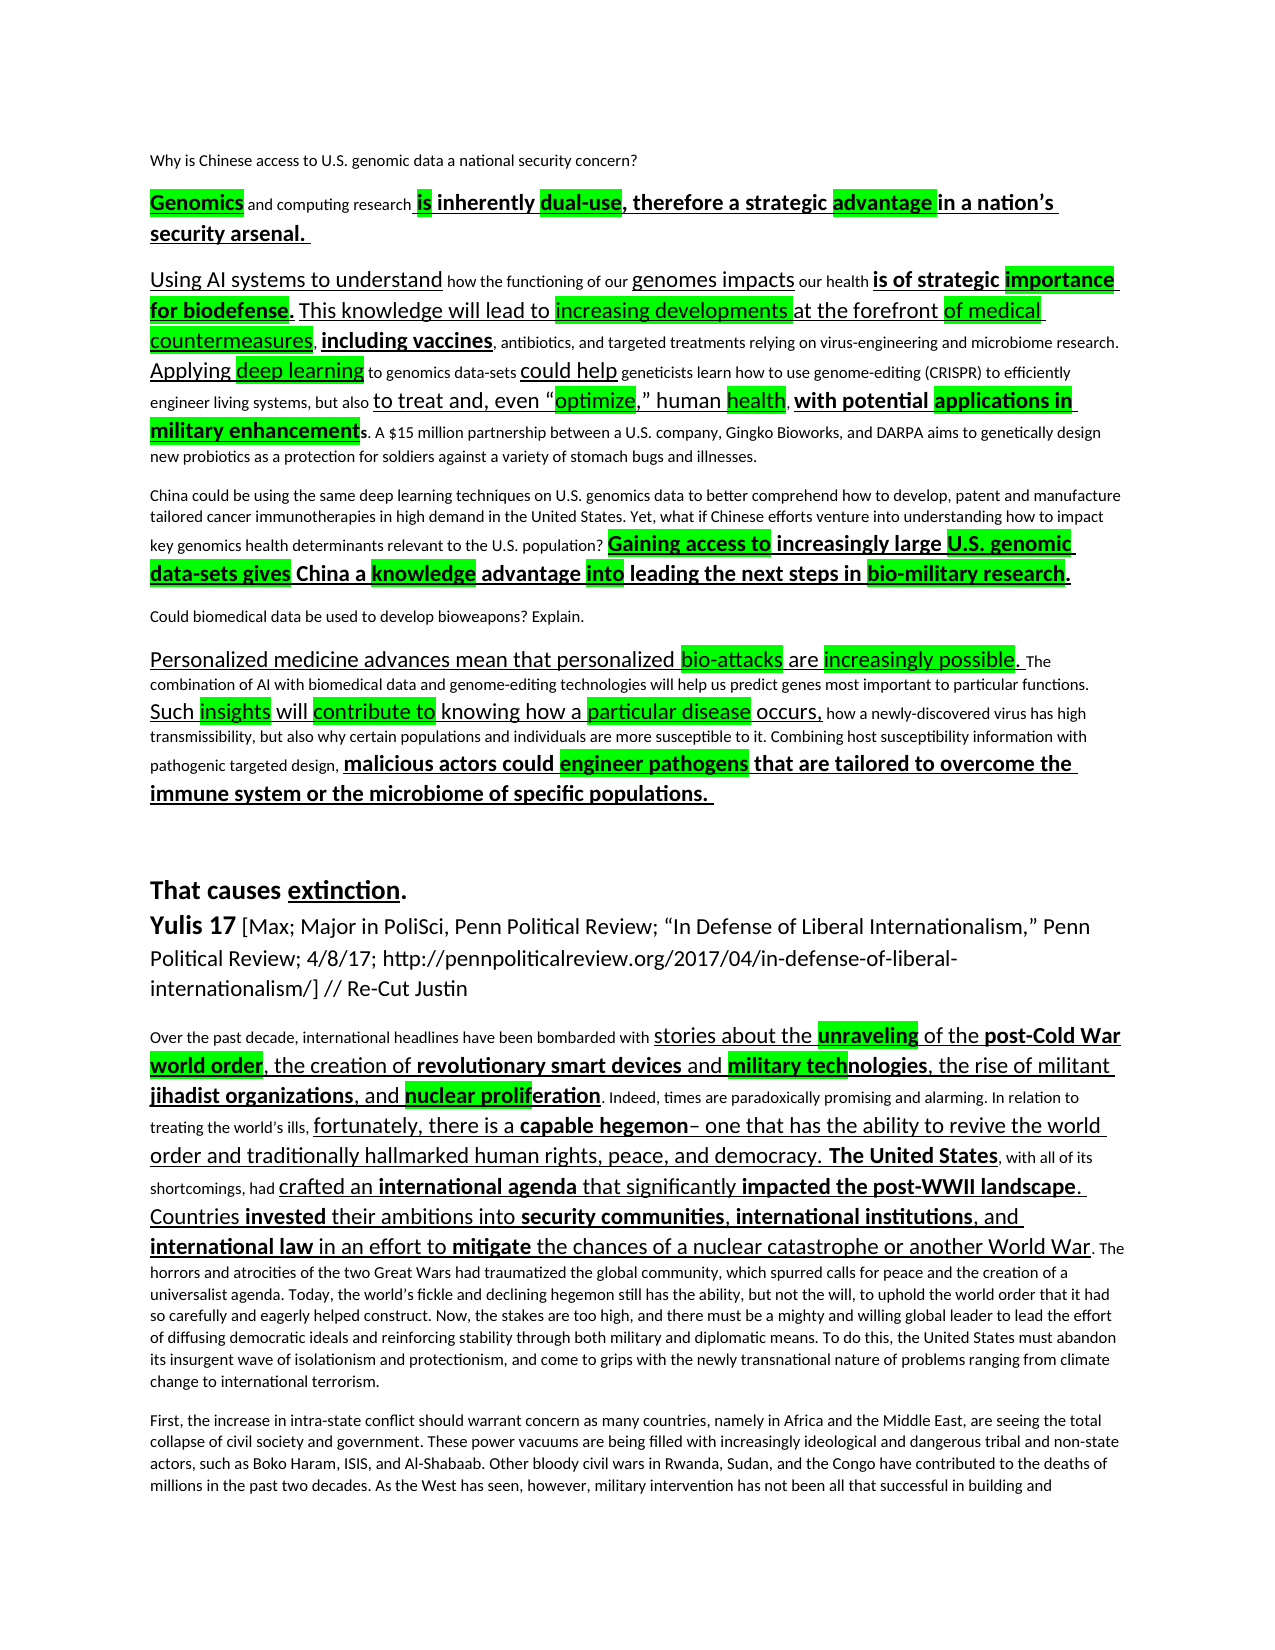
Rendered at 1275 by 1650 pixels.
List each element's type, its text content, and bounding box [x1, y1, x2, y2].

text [150, 1410, 1125, 1496]
subtitle That causes extinction. [150, 873, 1125, 906]
text Yulis 17 [Max; Major in PoliSci, Penn Political Review; “In Defense of Liberal Internationalism,” Penn Political Review; 4/8/17; http://pennpoliticalreview.org/2017/04/in-defense-of-liberal-internationalism/] // Re-Cut Justin [150, 908, 1125, 1002]
text Could biomedical data be used to develop bioweapons? Explain. [150, 606, 1125, 627]
text Genomics and computing research is inherently dual-use, therefore a strategic advantage in a nation’s security arsenal. [150, 188, 1125, 247]
text Using AI systems to understand how the functioning of our genomes impacts our health is of strategic importance for biodefense. This knowledge will lead to increasing developments at the forefront of medical countermeasures, including vaccines, antibiotics, and targeted treatments relying on virus-engineering and microbiome research. Applying deep learning to genomics data-sets could help geneticists learn how to use genome-editing (CRISPR) to efficiently engineer living systems, but also to treat and, even “optimize,” human health, with potential applications in military enhancements. A $15 million partnership between a U.S. company, Gingko Bioworks, and DARPA aims to genetically design new probiotics as a protection for soldiers against a variety of stomach bugs and illnesses. [150, 266, 1125, 467]
text Why is Chinese access to U.S. genomic data a national security concern? [150, 150, 1125, 170]
text Over the past decade, international headlines have been bombarded with stories about the unraveling of the post-Cold War world order, the creation of revolutionary smart devices and military technologies, the rise of militant jihadist organizations, and nuclear proliferation. Indeed, times are paradoxically promising and alarming. In relation to treating the world’s ills, fortunately, there is a capable hegemon– one that has the ability to revive the world order and traditionally hallmarked human rights, peace, and democracy. The United States, with all of its shortcomings, had crafted an international agenda that significantly impacted the post-WWII landscape. Countries invested their ambitions into security communities, international institutions, and international law in an effort to mitigate the chances of a nuclear catastrophe or another World War. The horrors and atrocities of the two Great Wars had traumatized the global community, which spurred calls for peace and the creation of a universalist agenda. Today, the world’s fickle and declining hegemon still has the ability, but not the will, to uphold the world order that it had so carefully and eagerly helped construct. Now, the stakes are too high, and there must be a mighty and willing global leader to lead the effort of diffusing democratic ideals and reinforcing stability through both military and diplomatic means. To do this, the United States must abandon its insurgent wave of isolationism and protectionism, and come to grips with the newly transnational nature of problems ranging from climate change to international terrorism. [150, 1021, 1125, 1392]
text China could be using the same deep learning techniques on U.S. genomics data to better comprehend how to develop, patent and manufacture tailored cancer immunotherapies in high demand in the United States. Yet, what if Chinese efforts venture into understanding how to impact key genomics health determinants relevant to the U.S. population? Gaining access to increasingly large U.S. genomic data-sets gives China a knowledge advantage into leading the next steps in bio-military research. [150, 485, 1125, 587]
text Personalized medicine advances mean that personalized bio-attacks are increasingly possible. The combination of AI with biomedical data and genome-editing technologies will help us predict genes most important to particular functions. Such insights will contribute to knowing how a particular disease occurs, how a newly-discovered virus has high transmissibility, but also why certain populations and individuals are more susceptible to it. Combining host susceptibility information with pathogenic targeted design, malicious actors could engineer pathogens that are tailored to overcome the immune system or the microbiome of specific populations. [150, 645, 1125, 807]
